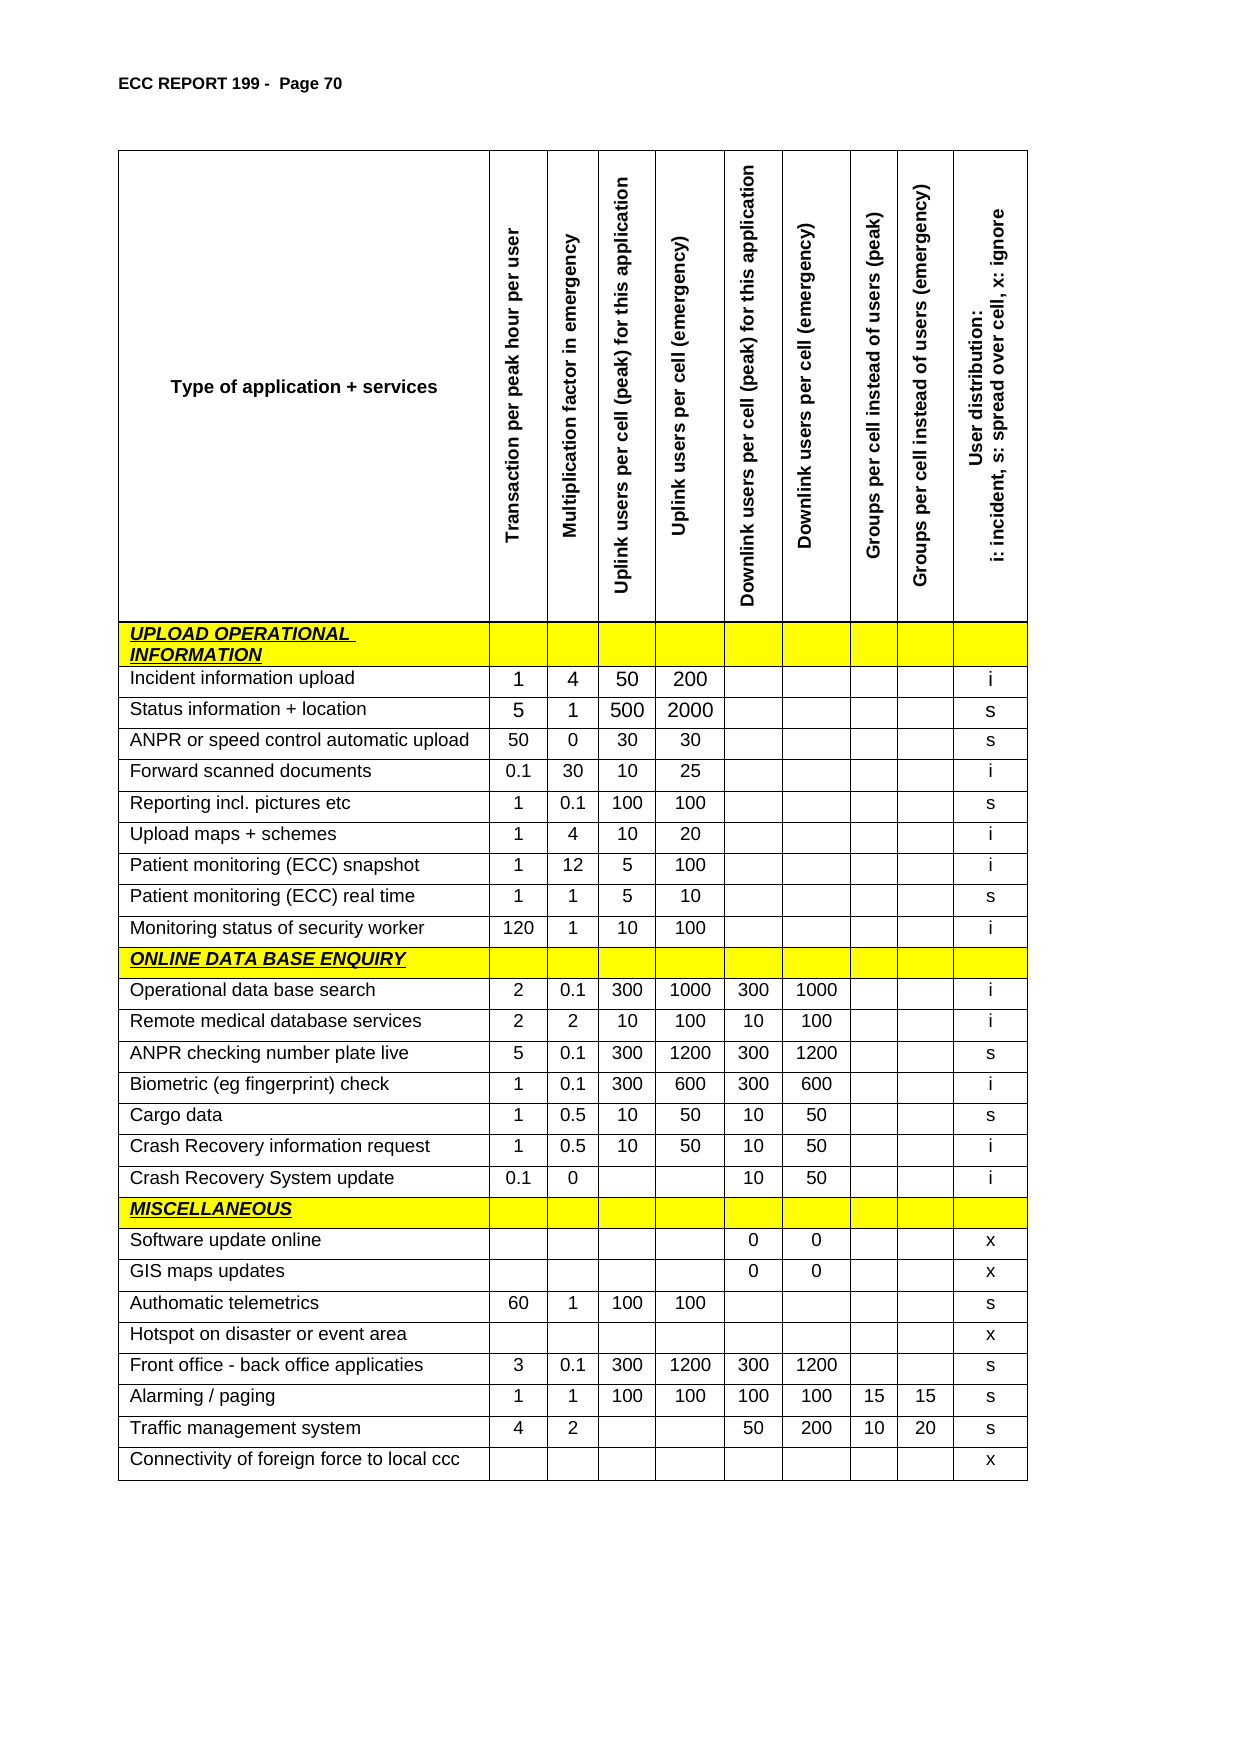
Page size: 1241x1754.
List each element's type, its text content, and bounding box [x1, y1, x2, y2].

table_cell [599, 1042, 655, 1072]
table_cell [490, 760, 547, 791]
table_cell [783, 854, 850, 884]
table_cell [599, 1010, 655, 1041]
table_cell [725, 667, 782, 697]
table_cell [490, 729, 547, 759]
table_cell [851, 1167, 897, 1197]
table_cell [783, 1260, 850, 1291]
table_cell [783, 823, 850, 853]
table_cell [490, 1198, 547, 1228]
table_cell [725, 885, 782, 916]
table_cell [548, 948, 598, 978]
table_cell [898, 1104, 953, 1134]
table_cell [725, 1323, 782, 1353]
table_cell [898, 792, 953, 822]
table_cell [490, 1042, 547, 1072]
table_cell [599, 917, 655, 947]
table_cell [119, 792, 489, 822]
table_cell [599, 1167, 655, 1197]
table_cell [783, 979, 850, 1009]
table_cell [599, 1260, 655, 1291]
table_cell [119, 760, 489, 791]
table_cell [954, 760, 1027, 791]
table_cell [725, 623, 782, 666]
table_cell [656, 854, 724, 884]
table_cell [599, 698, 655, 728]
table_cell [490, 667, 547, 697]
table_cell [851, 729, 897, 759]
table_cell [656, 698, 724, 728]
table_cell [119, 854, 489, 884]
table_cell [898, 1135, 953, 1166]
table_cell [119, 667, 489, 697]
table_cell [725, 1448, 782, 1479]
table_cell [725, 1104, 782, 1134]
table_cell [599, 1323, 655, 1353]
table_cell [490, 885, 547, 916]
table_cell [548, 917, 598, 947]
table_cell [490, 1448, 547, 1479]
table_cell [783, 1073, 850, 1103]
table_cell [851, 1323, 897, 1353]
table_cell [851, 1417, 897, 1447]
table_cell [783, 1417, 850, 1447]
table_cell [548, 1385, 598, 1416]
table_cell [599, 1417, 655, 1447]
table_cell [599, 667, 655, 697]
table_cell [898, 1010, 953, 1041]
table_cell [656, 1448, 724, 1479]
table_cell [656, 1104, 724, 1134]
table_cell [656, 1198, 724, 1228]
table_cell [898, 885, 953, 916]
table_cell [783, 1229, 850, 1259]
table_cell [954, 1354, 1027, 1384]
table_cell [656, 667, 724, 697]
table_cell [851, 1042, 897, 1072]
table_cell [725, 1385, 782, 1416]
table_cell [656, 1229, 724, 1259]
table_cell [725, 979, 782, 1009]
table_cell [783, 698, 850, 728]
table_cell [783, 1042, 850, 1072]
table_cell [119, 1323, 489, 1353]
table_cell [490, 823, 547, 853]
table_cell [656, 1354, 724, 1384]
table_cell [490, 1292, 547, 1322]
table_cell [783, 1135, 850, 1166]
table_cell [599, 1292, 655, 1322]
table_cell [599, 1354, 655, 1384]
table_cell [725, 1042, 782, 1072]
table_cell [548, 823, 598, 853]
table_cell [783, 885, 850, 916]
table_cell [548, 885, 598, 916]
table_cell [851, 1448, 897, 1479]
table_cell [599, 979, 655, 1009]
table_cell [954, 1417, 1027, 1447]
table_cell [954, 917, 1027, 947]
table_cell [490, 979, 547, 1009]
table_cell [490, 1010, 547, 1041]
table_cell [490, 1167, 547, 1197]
table_header Type of application + services [119, 151, 489, 621]
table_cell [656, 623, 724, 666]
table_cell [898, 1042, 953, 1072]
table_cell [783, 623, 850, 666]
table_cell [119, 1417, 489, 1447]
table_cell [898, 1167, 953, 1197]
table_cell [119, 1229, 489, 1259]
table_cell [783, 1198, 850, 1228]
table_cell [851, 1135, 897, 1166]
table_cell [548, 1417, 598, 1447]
table_header Transaction per peak hour per user [490, 151, 547, 621]
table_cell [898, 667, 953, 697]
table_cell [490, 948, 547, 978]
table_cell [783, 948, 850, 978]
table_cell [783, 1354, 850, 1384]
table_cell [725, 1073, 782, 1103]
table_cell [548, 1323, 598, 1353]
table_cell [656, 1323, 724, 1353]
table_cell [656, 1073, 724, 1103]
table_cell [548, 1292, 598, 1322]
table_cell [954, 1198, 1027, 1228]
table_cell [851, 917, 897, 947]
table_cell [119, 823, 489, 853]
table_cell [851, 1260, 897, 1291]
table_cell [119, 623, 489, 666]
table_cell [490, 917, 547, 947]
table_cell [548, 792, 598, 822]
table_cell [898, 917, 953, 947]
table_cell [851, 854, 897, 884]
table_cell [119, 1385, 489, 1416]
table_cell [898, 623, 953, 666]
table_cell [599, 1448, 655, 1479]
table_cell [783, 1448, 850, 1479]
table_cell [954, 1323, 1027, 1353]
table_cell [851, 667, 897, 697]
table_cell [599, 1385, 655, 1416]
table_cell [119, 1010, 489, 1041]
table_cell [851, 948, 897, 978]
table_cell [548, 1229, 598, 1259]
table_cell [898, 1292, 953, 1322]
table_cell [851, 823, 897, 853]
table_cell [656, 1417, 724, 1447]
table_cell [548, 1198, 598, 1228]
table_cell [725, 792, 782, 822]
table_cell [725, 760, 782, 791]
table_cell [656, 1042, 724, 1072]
table_header Multiplication factor in emergency [548, 151, 598, 621]
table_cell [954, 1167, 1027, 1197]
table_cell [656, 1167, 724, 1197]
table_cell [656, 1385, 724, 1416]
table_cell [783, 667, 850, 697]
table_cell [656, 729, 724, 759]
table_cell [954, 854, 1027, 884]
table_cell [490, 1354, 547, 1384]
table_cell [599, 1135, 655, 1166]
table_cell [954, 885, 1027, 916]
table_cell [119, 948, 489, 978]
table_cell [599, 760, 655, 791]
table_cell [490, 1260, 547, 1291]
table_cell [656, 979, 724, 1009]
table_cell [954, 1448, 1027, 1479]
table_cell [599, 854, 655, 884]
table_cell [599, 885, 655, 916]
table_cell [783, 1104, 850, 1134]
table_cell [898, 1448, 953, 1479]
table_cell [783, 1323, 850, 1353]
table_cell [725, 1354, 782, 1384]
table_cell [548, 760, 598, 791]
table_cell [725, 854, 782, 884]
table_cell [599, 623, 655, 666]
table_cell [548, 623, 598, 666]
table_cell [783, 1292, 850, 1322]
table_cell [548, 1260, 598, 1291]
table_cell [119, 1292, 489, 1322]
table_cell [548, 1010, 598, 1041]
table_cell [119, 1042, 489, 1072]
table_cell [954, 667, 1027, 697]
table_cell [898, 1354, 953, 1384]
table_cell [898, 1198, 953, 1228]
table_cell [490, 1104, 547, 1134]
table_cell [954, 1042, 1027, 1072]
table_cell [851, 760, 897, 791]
table_header Uplink users per cell (peak) for this application [599, 151, 655, 621]
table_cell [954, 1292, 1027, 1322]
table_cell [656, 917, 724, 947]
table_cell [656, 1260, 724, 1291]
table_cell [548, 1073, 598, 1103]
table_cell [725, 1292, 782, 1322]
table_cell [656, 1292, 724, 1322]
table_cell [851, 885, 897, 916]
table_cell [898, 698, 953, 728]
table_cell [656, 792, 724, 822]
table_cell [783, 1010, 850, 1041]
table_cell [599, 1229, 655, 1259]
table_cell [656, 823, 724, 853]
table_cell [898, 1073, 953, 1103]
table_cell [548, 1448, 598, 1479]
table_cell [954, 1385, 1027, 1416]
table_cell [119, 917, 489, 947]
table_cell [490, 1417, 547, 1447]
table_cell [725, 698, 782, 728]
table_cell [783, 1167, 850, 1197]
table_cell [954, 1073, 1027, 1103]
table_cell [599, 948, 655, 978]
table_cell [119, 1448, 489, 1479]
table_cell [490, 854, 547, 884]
table_header Uplink users per cell (emergency) [656, 151, 724, 621]
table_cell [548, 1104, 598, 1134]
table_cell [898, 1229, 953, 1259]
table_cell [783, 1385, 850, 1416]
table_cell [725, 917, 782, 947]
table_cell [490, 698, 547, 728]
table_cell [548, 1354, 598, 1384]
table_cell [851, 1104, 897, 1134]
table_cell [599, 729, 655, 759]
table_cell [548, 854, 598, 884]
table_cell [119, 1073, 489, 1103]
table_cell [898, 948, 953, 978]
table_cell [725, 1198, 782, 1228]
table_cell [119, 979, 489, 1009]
table_header User distribution: i: incident, s: spread over cell, x: ignore [954, 151, 1027, 621]
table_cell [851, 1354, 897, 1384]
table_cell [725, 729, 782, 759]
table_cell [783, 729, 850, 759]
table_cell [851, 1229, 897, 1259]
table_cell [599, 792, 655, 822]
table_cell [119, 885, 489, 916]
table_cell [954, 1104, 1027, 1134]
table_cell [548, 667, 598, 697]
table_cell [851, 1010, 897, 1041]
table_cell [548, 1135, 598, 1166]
table_header Downlink users per cell (emergency) [783, 151, 850, 621]
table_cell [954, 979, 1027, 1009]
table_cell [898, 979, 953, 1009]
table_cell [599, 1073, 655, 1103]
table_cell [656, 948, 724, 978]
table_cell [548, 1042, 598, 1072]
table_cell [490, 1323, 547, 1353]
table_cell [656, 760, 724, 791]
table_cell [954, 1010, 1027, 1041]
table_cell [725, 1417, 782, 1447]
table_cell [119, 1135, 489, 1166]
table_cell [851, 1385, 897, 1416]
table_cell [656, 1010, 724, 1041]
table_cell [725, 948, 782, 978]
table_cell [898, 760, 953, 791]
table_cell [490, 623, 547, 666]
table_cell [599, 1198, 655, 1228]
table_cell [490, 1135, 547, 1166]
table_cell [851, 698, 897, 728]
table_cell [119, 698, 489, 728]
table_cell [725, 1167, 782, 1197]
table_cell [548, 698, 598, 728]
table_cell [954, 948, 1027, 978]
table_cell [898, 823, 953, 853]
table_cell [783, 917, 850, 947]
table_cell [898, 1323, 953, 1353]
table_header Downlink users per cell (peak) for this application [725, 151, 782, 621]
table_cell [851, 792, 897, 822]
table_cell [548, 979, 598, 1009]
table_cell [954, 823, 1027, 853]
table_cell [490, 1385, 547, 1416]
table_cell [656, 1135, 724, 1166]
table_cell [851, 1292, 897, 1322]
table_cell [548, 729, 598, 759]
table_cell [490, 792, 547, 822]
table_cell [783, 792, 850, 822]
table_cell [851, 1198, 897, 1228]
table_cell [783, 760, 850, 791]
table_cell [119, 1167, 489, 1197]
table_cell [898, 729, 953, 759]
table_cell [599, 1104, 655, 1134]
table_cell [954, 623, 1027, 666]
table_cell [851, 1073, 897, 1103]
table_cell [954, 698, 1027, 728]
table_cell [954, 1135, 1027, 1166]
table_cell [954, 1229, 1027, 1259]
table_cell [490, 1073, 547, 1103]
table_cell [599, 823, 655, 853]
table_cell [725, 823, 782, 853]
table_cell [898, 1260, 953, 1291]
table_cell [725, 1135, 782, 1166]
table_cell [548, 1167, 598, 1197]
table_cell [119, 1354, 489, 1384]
table_header Groups per cell instead of users (emergency) [898, 151, 953, 621]
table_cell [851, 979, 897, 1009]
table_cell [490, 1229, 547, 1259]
table_header Groups per cell instead of users (peak) [851, 151, 897, 621]
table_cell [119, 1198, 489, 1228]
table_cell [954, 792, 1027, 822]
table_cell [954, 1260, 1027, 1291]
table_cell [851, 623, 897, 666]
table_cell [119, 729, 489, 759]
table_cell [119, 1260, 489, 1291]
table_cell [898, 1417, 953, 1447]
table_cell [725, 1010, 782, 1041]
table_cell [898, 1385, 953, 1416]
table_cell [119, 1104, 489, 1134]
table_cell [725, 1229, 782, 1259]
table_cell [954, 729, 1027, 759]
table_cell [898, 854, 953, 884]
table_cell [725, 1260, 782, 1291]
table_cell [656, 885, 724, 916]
